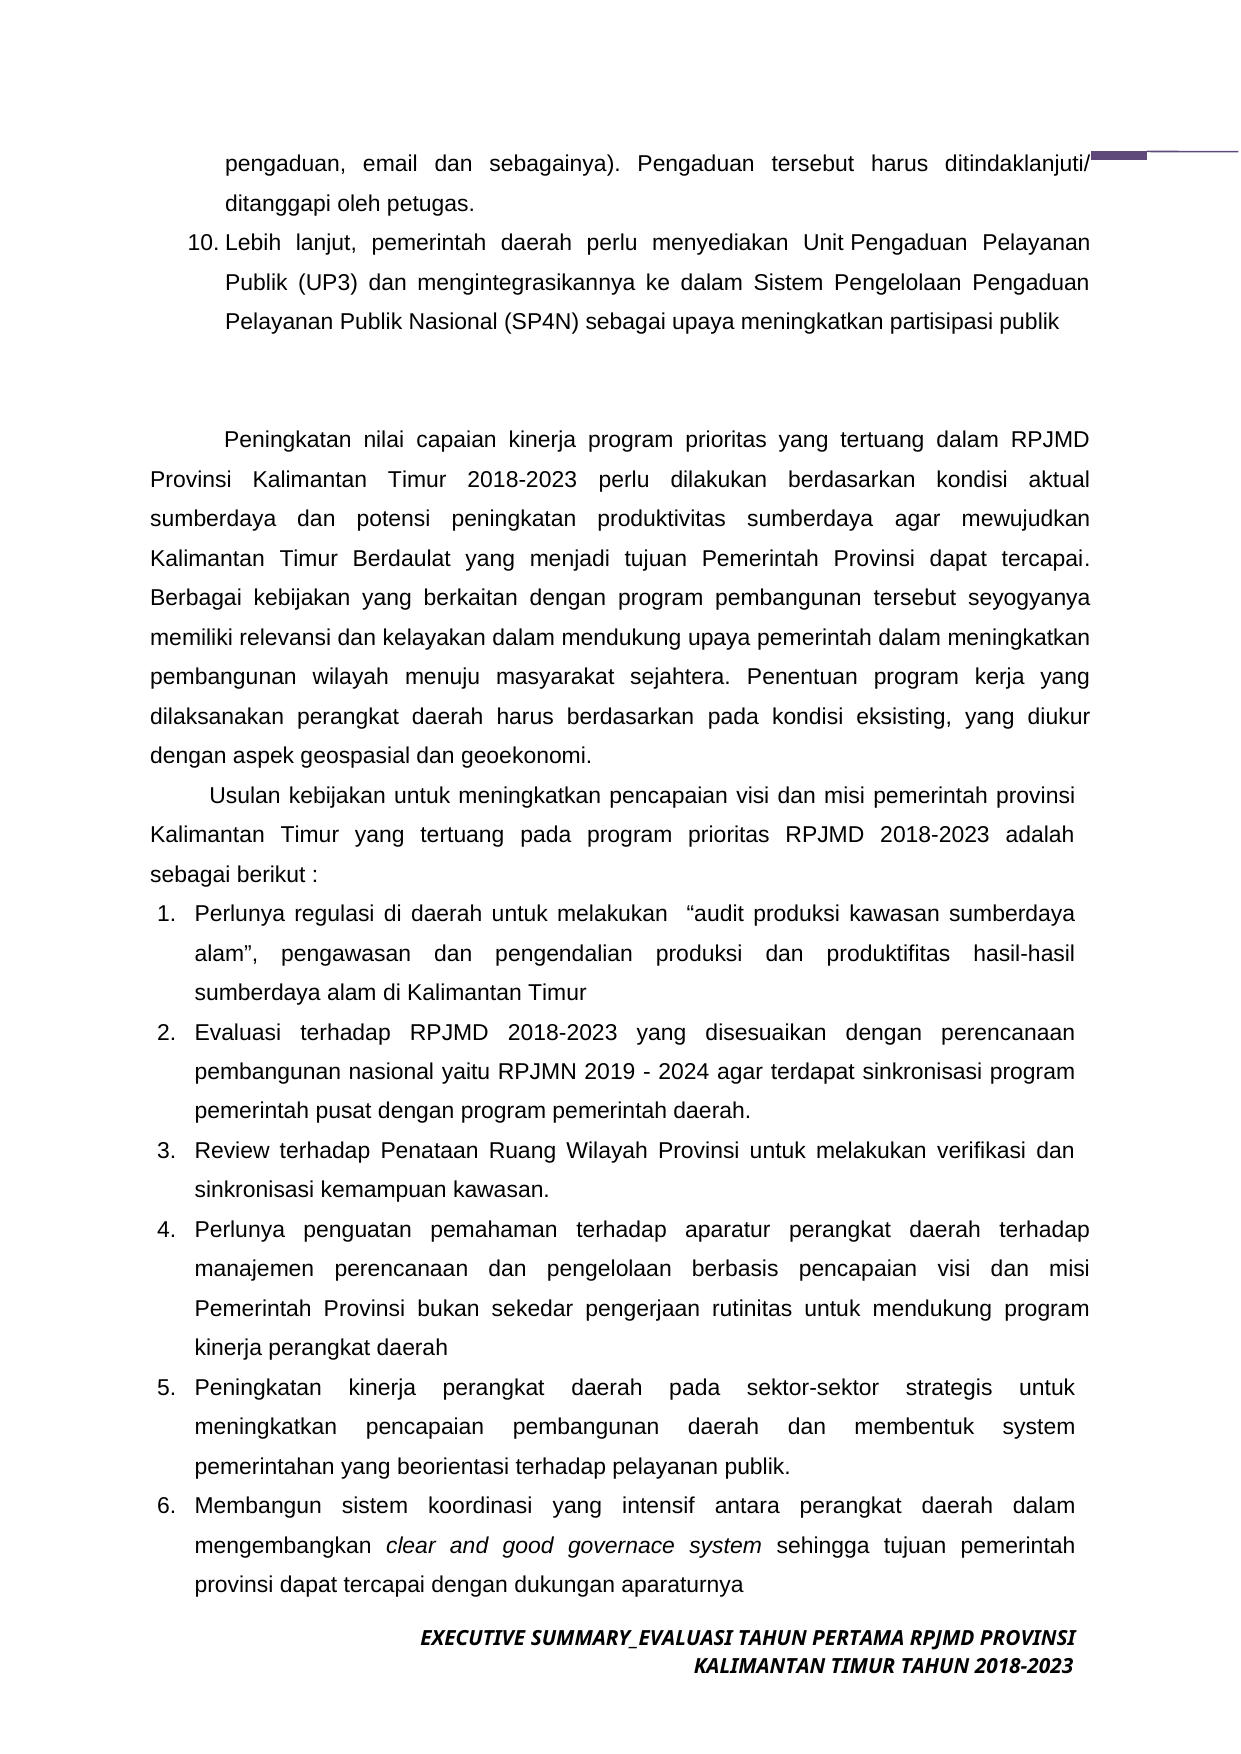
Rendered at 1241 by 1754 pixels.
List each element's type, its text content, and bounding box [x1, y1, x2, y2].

list Membangun sistem koordinasi yang intensif antara perangkat daerah dalam mengembangkan clear and good governace system sehingga tujuan pemerintah provinsi dapat tercapai dengan dukungan aparaturnya [157, 1492, 1075, 1598]
list Peningkatan kinerja perangkat daerah pada sektor-sektor strategis untuk meningkatkan pencapaian pembangunan daerah dan membentuk system pemerintahan yang beorientasi terhadap pelayanan publik. [157, 1374, 1075, 1479]
list Lebih lanjut, pemerintah daerah perlu menyediakan Unit Pengaduan Pelayanan Publik (UP3) dan mengintegrasikannya ke dalam Sistem Pengelolaan Pengaduan Pelayanan Publik Nasional (SP4N) sebagai upaya meningkatkan partisipasi publik [187, 229, 1090, 334]
text Peningkatan nilai capaian kinerja program prioritas yang tertuang dalam RPJMD Provinsi Kalimantan Timur 2018-2023 perlu dilakukan berdasarkan kondisi aktual sumberdaya dan potensi peningkatan produktivitas sumberdaya agar mewujudkan Kalimantan Timur Berdaulat yang menjadi tujuan Pemerintah Provinsi dapat tercapai. Berbagai kebijakan yang berkaitan dengan program pembangunan tersebut seyogyanya memiliki relevansi dan kelayakan dalam mendukung upaya pemerintah dalam meningkatkan pembangunan wilayah menuju masyarakat sejahtera. Penentuan program kerja yang dilaksanakan perangkat daerah harus berdasarkan pada kondisi eksisting, yang diukur dengan aspek geospasial dan geoekonomi. [150, 426, 1090, 768]
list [187, 150, 1090, 216]
text Usulan kebijakan untuk meningkatkan pencapaian visi dan misi pemerintah provinsi Kalimantan Timur yang tertuang pada program prioritas RPJMD 2018-2023 adalah sebagai berikut : [150, 782, 1075, 887]
list Review terhadap Penataan Ruang Wilayah Provinsi untuk melakukan verifikasi dan sinkronisasi kemampuan kawasan. [157, 1137, 1075, 1203]
list Perlunya regulasi di daerah untuk melakukan “audit produksi kawasan sumberdaya alam”, pengawasan dan pengendalian produksi dan produktifitas hasil-hasil sumberdaya alam di Kalimantan Timur [157, 900, 1075, 1005]
list Perlunya penguatan pemahaman terhadap aparatur perangkat daerah terhadap manajemen perencanaan dan pengelolaan berbasis pencapaian visi dan misi Pemerintah Provinsi bukan sekedar pengerjaan rutinitas untuk mendukung program kinerja perangkat daerah [157, 1216, 1090, 1361]
list Evaluasi terhadap RPJMD 2018-2023 yang disesuaikan dengan perencanaan pembangunan nasional yaitu RPJMN 2019 - 2024 agar terdapat sinkronisasi program pemerintah pusat dengan program pemerintah daerah. [157, 1018, 1075, 1124]
